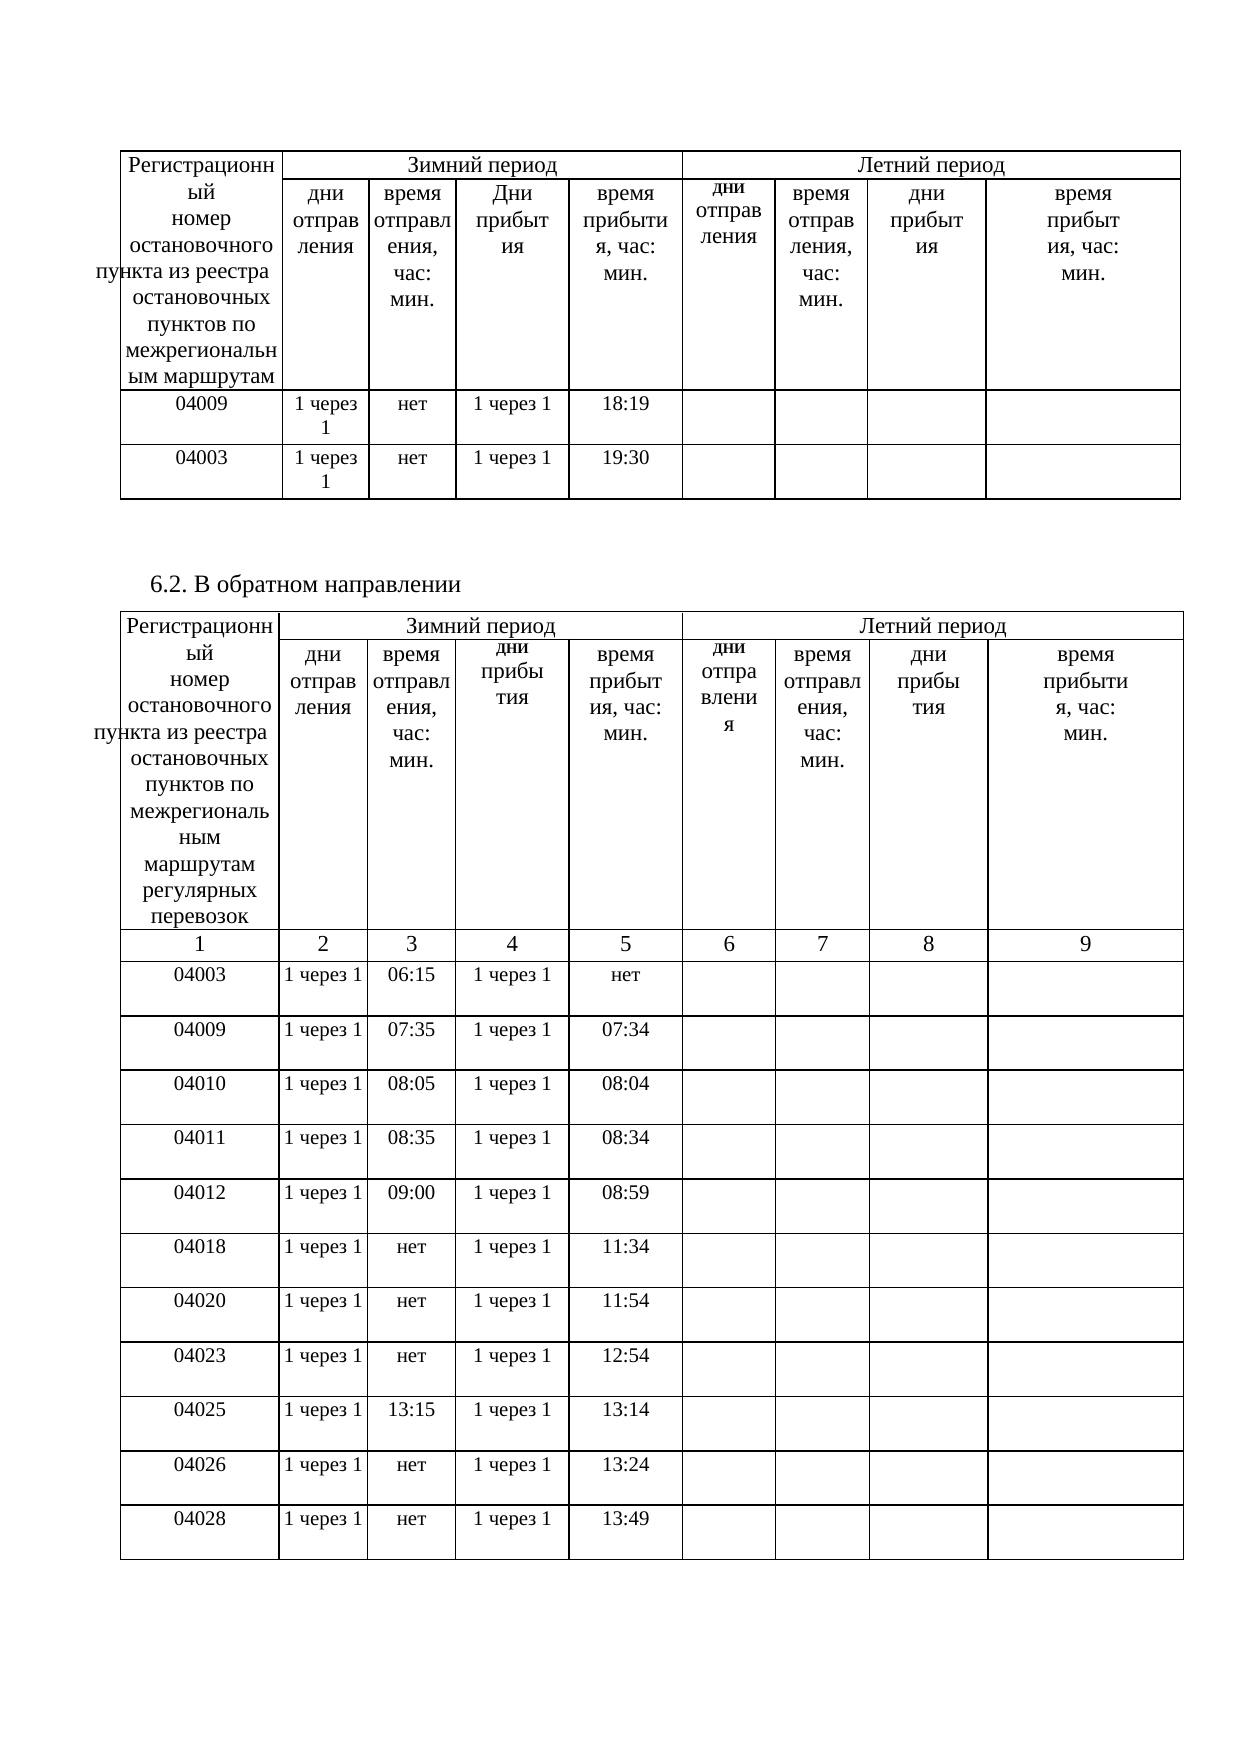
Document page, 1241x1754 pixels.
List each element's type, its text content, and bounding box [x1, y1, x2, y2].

table_cell 1 через 1 [457, 391, 568, 444]
table_cell [683, 1125, 775, 1178]
table_cell [683, 1288, 775, 1341]
table_cell 2 [280, 930, 367, 961]
table_cell Дни прибыт ия [457, 180, 568, 389]
table_cell 04023 [121, 1343, 278, 1396]
table_header Регистрационный номер остановочного пункта из реестра остановочных пунктов по межрегиональным маршрутам регулярных перевозок [121, 152, 282, 389]
table_cell 1 через 1 [280, 962, 367, 1015]
table_cell [683, 1180, 775, 1232]
table_cell нет [368, 1343, 455, 1396]
table_cell [683, 1397, 775, 1450]
table_cell ДНИ отправ ления [683, 180, 774, 389]
table_cell 08:59 [570, 1180, 682, 1232]
table_cell 6 [683, 930, 775, 961]
table_cell [868, 391, 985, 444]
table_cell 1 через 1 [280, 1397, 367, 1450]
table_cell [683, 391, 774, 444]
table_cell [989, 1288, 1183, 1341]
table_cell [989, 1180, 1183, 1232]
table_cell 04025 [121, 1397, 278, 1450]
table_cell 04026 [121, 1452, 278, 1504]
table_cell 7 [776, 930, 869, 961]
table_cell [870, 1234, 987, 1287]
table_cell 11:54 [570, 1288, 682, 1341]
table_cell [987, 445, 1180, 498]
table_cell [776, 1180, 869, 1232]
table_cell 13:15 [368, 1397, 455, 1450]
table_cell [870, 1343, 987, 1396]
table_cell 1 через 1 [280, 1452, 367, 1504]
table_cell 1 через 1 [456, 1180, 568, 1232]
table_cell 04011 [121, 1125, 278, 1178]
table_cell 04009 [121, 1017, 278, 1069]
table_header Зимний период [280, 612, 682, 639]
table_cell 08:04 [570, 1071, 682, 1124]
table_cell 07:35 [368, 1017, 455, 1069]
table_cell 1 через 1 [280, 1288, 367, 1341]
table_cell [989, 1017, 1183, 1069]
table_cell [683, 1343, 775, 1396]
table_cell [989, 1397, 1183, 1450]
table_cell [683, 1017, 775, 1069]
table_cell 1 через 1 [280, 1071, 367, 1124]
table_cell нет [570, 962, 682, 1015]
table_cell 13:14 [570, 1397, 682, 1450]
table_cell 1 через 1 [456, 1288, 568, 1341]
table_cell дни отправ ления [283, 180, 368, 389]
table_cell 5 [570, 930, 682, 961]
table_cell 04010 [121, 1071, 278, 1124]
table_cell нет [368, 1506, 455, 1559]
table_cell нет [368, 1452, 455, 1504]
table_cell время отправл ения, час: мин. [370, 180, 455, 389]
table_cell 1 через 1 [283, 391, 368, 444]
table_cell 18:19 [570, 391, 682, 444]
table_header Летний период [683, 152, 1180, 178]
table_cell дни прибы тия [870, 640, 987, 929]
table_cell 1 через 1 [456, 1397, 568, 1450]
table_cell 04028 [121, 1506, 278, 1559]
table_cell 1 через 1 [280, 1017, 367, 1069]
table_cell [776, 1288, 869, 1341]
table_cell время отправл ения, час: мин. [368, 640, 455, 929]
table_cell 1 через 1 [280, 1125, 367, 1178]
table_cell 1 через 1 [456, 1071, 568, 1124]
table_cell время прибыти я, час: мин. [570, 180, 682, 389]
table_cell нет [370, 391, 455, 444]
table_cell 04003 [121, 445, 282, 498]
text 6.2. В обратном направлении [150, 569, 1090, 598]
table_cell [989, 1071, 1183, 1124]
table_cell [870, 1180, 987, 1232]
table_cell [776, 445, 867, 498]
table_cell 04003 [121, 962, 278, 1015]
table_cell 12:54 [570, 1343, 682, 1396]
table_cell время прибыт ия, час: мин. [987, 180, 1180, 389]
table_cell 08:35 [368, 1125, 455, 1178]
table_cell нет [368, 1288, 455, 1341]
table_cell 1 через 1 [456, 962, 568, 1015]
table_cell [870, 1397, 987, 1450]
table_cell 8 [870, 930, 987, 961]
table_cell [989, 1506, 1183, 1559]
table_cell 1 через 1 [280, 1506, 367, 1559]
table_cell 04009 [121, 391, 282, 444]
table_cell 1 [121, 930, 278, 961]
table_cell 08:34 [570, 1125, 682, 1178]
table_cell [776, 1506, 869, 1559]
table_cell 04020 [121, 1288, 278, 1341]
table_cell [683, 1234, 775, 1287]
table_cell [776, 1017, 869, 1069]
table_cell 1 через 1 [280, 1234, 367, 1287]
table_cell 06:15 [368, 962, 455, 1015]
table_cell время прибыт ия, час: мин. [570, 640, 682, 929]
table_cell [683, 1452, 775, 1504]
table_cell [989, 1125, 1183, 1178]
table_cell дни прибыт ия [868, 180, 985, 389]
table_cell [683, 1506, 775, 1559]
table_cell 1 через 1 [456, 1234, 568, 1287]
table_cell [870, 962, 987, 1015]
table_cell [776, 1343, 869, 1396]
table_cell [776, 1397, 869, 1450]
table_cell [989, 962, 1183, 1015]
table_cell [870, 1017, 987, 1069]
table_cell 1 через 1 [456, 1452, 568, 1504]
table_cell [776, 1452, 869, 1504]
table_cell время прибыти я, час: мин. [989, 640, 1183, 929]
table_cell [989, 1234, 1183, 1287]
table_cell [683, 445, 774, 498]
table_cell [776, 391, 867, 444]
table_cell [870, 1288, 987, 1341]
table_cell 08:05 [368, 1071, 455, 1124]
table_cell 1 через 1 [283, 445, 368, 498]
table_cell 1 через 1 [456, 1343, 568, 1396]
table_cell 09:00 [368, 1180, 455, 1232]
table_cell нет [370, 445, 455, 498]
table_cell [683, 962, 775, 1015]
table_header Регистрационный номер остановочного пункта из реестра остановочных пунктов по межрегиональным маршрутам регулярных перевозок [121, 612, 279, 929]
table_header Летний период [683, 612, 1183, 639]
table_cell 04018 [121, 1234, 278, 1287]
table_cell 07:34 [570, 1017, 682, 1069]
table_cell 9 [989, 930, 1183, 961]
table_cell 1 через 1 [280, 1180, 367, 1232]
table_cell 1 через 1 [280, 1343, 367, 1396]
table_cell [868, 445, 985, 498]
table_cell [870, 1071, 987, 1124]
table_cell время отправл ения, час: мин. [776, 640, 869, 929]
table_cell [989, 1343, 1183, 1396]
table_cell [870, 1506, 987, 1559]
table_cell ДНИ прибы тия [456, 640, 568, 929]
table_cell 13:49 [570, 1506, 682, 1559]
table_cell нет [368, 1234, 455, 1287]
table_cell время отправ ления, час: мин. [776, 180, 867, 389]
table_cell [989, 1452, 1183, 1504]
table_cell [870, 1125, 987, 1178]
table_cell 1 через 1 [456, 1506, 568, 1559]
table_cell 11:34 [570, 1234, 682, 1287]
table_cell [683, 1071, 775, 1124]
table_cell 1 через 1 [456, 1017, 568, 1069]
table_cell 3 [368, 930, 455, 961]
table_cell 04012 [121, 1180, 278, 1232]
table_cell [987, 391, 1180, 444]
table_header Зимний период [283, 152, 682, 178]
table_cell 4 [456, 930, 568, 961]
table_cell [776, 1234, 869, 1287]
table_cell дни отправ ления [280, 640, 367, 929]
table_cell 13:24 [570, 1452, 682, 1504]
table_cell [776, 962, 869, 1015]
table_cell 19:30 [570, 445, 682, 498]
table_cell 1 через 1 [456, 1125, 568, 1178]
table_cell [776, 1125, 869, 1178]
table_cell [870, 1452, 987, 1504]
table_cell 1 через 1 [457, 445, 568, 498]
table_cell [776, 1071, 869, 1124]
table_cell ДНИ отпра влени я [683, 640, 775, 929]
